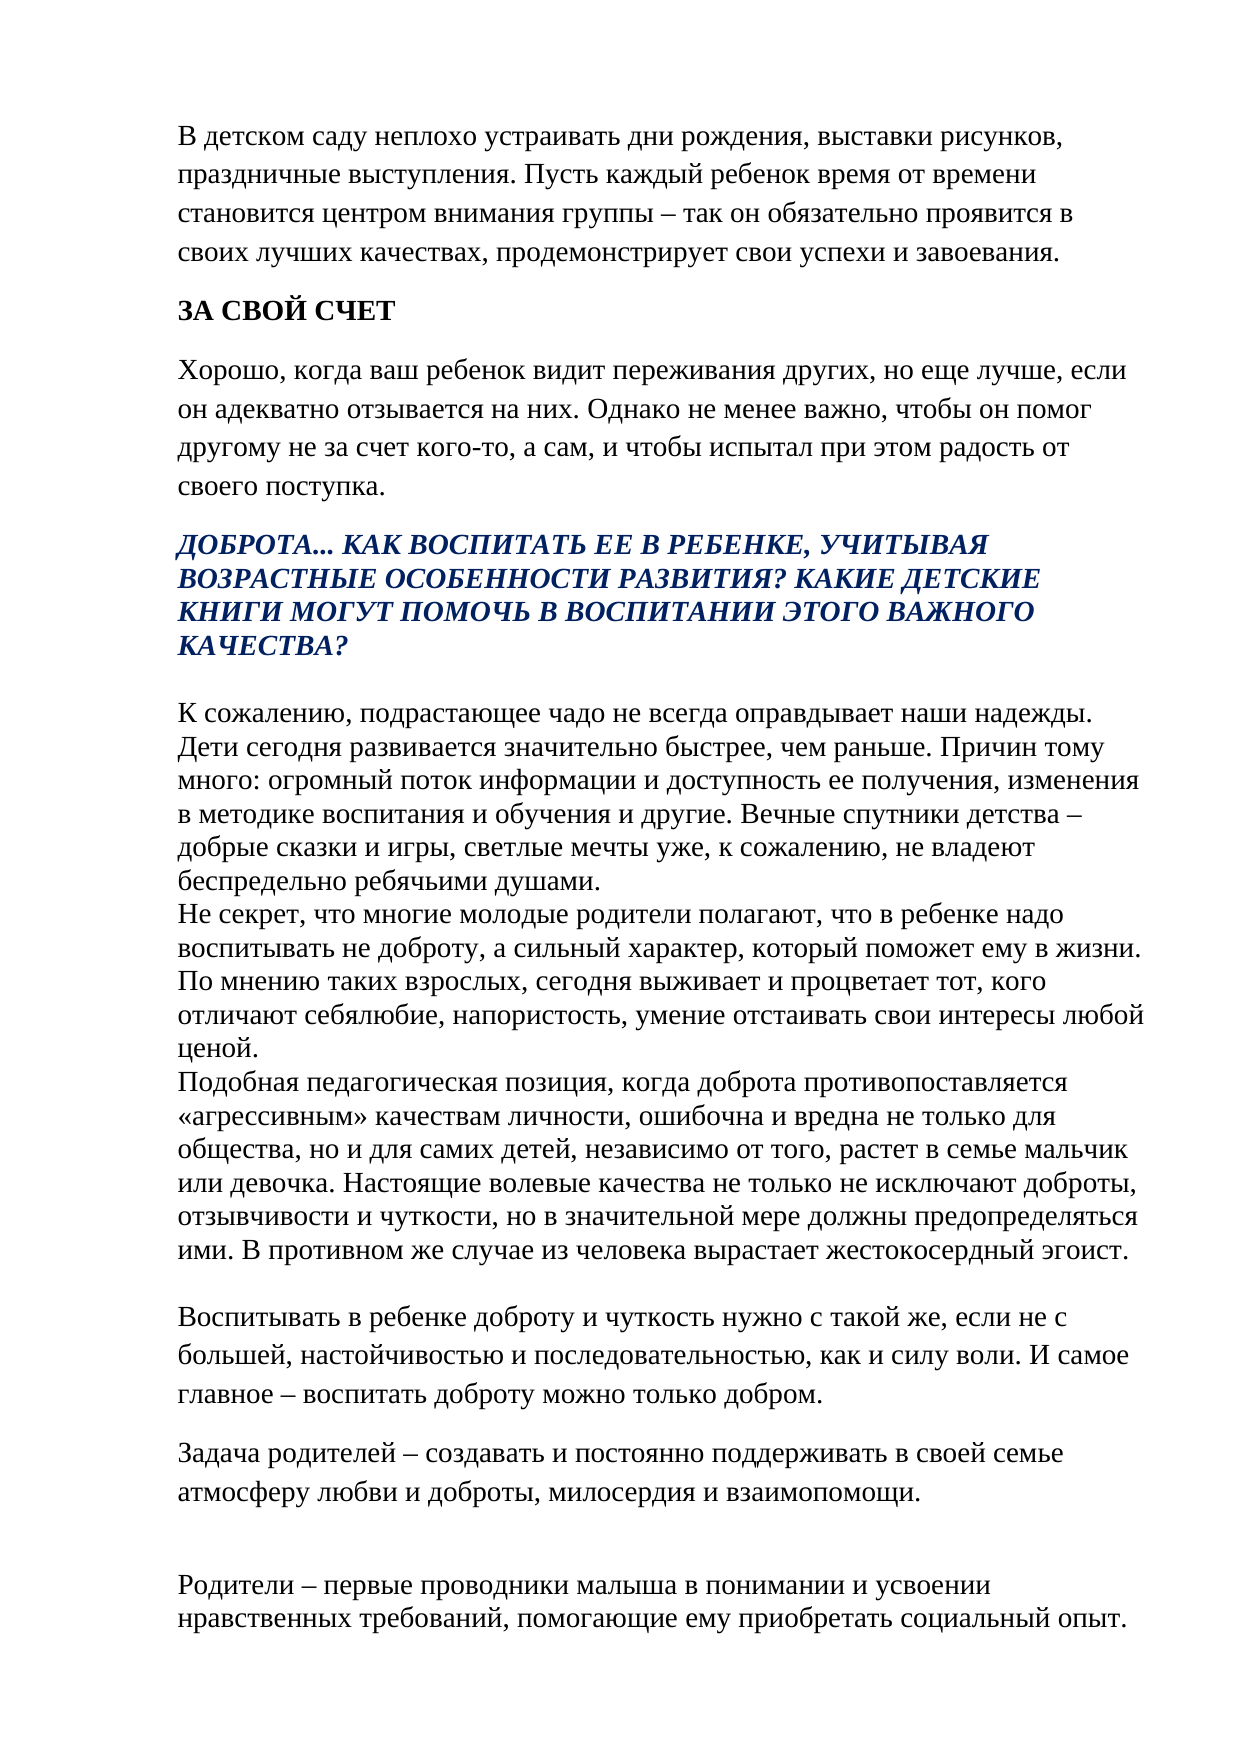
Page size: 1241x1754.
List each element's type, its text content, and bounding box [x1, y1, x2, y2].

text Хорошо, когда ваш ребенок видит переживания других, но еще лучше, если он адекватно отзывается на них. Однако не менее важно, чтобы он помог другому не за счет кого-то, а сам, и чтобы испытал при этом радость от своего поступка. [177, 352, 1152, 502]
text Не секрет, что многие молодые родители полагают, что в ребенке надо воспитывать не доброту, а сильный характер, который поможет ему в жизни. По мнению таких взрослых, сегодня выживает и процветает тот, кого отличают себялюбие, напористость, умение отстаивать свои интересы любой ценой. [177, 896, 1152, 1064]
text Задача родителей – создавать и постоянно поддерживать в своей семье атмосферу любви и доброты, милосердия и взаимопомощи. [177, 1435, 1152, 1507]
text В детском саду неплохо устраивать дни рождения, выставки рисунков, праздничные выступления. Пусть каждый ребенок время от времени становится центром внимания группы – так он обязательно проявится в своих лучших качествах, продемонстрирует свои успехи и завоевания. [177, 118, 1152, 267]
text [177, 1567, 1152, 1634]
text Воспитывать в ребенке доброту и чуткость нужно с такой же, если не с большей, настойчивостью и последовательностью, как и силу воли. И самое главное – воспитать доброту можно только добром. [177, 1299, 1152, 1409]
text К сожалению, подрастающее чадо не всегда оправдывает наши надежды. Дети сегодня развивается значительно быстрее, чем раньше. Причин тому много: огромный поток информации и доступность ее получения, изменения в методике воспитания и обучения и другие. Вечные спутники детства – добрые сказки и игры, светлые мечты уже, к сожалению, не владеют беспредельно ребячьими душами. [177, 695, 1152, 896]
text Подобная педагогическая позиция, когда доброта противопоставляется «агрессивным» качествам личности, ошибочна и вредна не только для общества, но и для самих детей, независимо от того, растет в семье мальчик или девочка. Настоящие волевые качества не только не исключают доброты, отзывчивости и чуткости, но в значительной мере должны предопределяться ими. В противном же случае из человека вырастает жестокосердный эгоист. [177, 1064, 1152, 1265]
text ЗА СВОЙ СЧЕТ [177, 293, 1152, 327]
text ДОБРОТА... КАК ВОСПИТАТЬ ЕЕ В РЕБЕНКЕ, УЧИТЫВАЯ ВОЗРАСТНЫЕ ОСОБЕННОСТИ РАЗВИТИЯ? КАКИЕ ДЕТСКИЕ КНИГИ МОГУТ ПОМОЧЬ В ВОСПИТАНИИ ЭТОГО ВАЖНОГО КАЧЕСТВА? [177, 527, 1152, 662]
